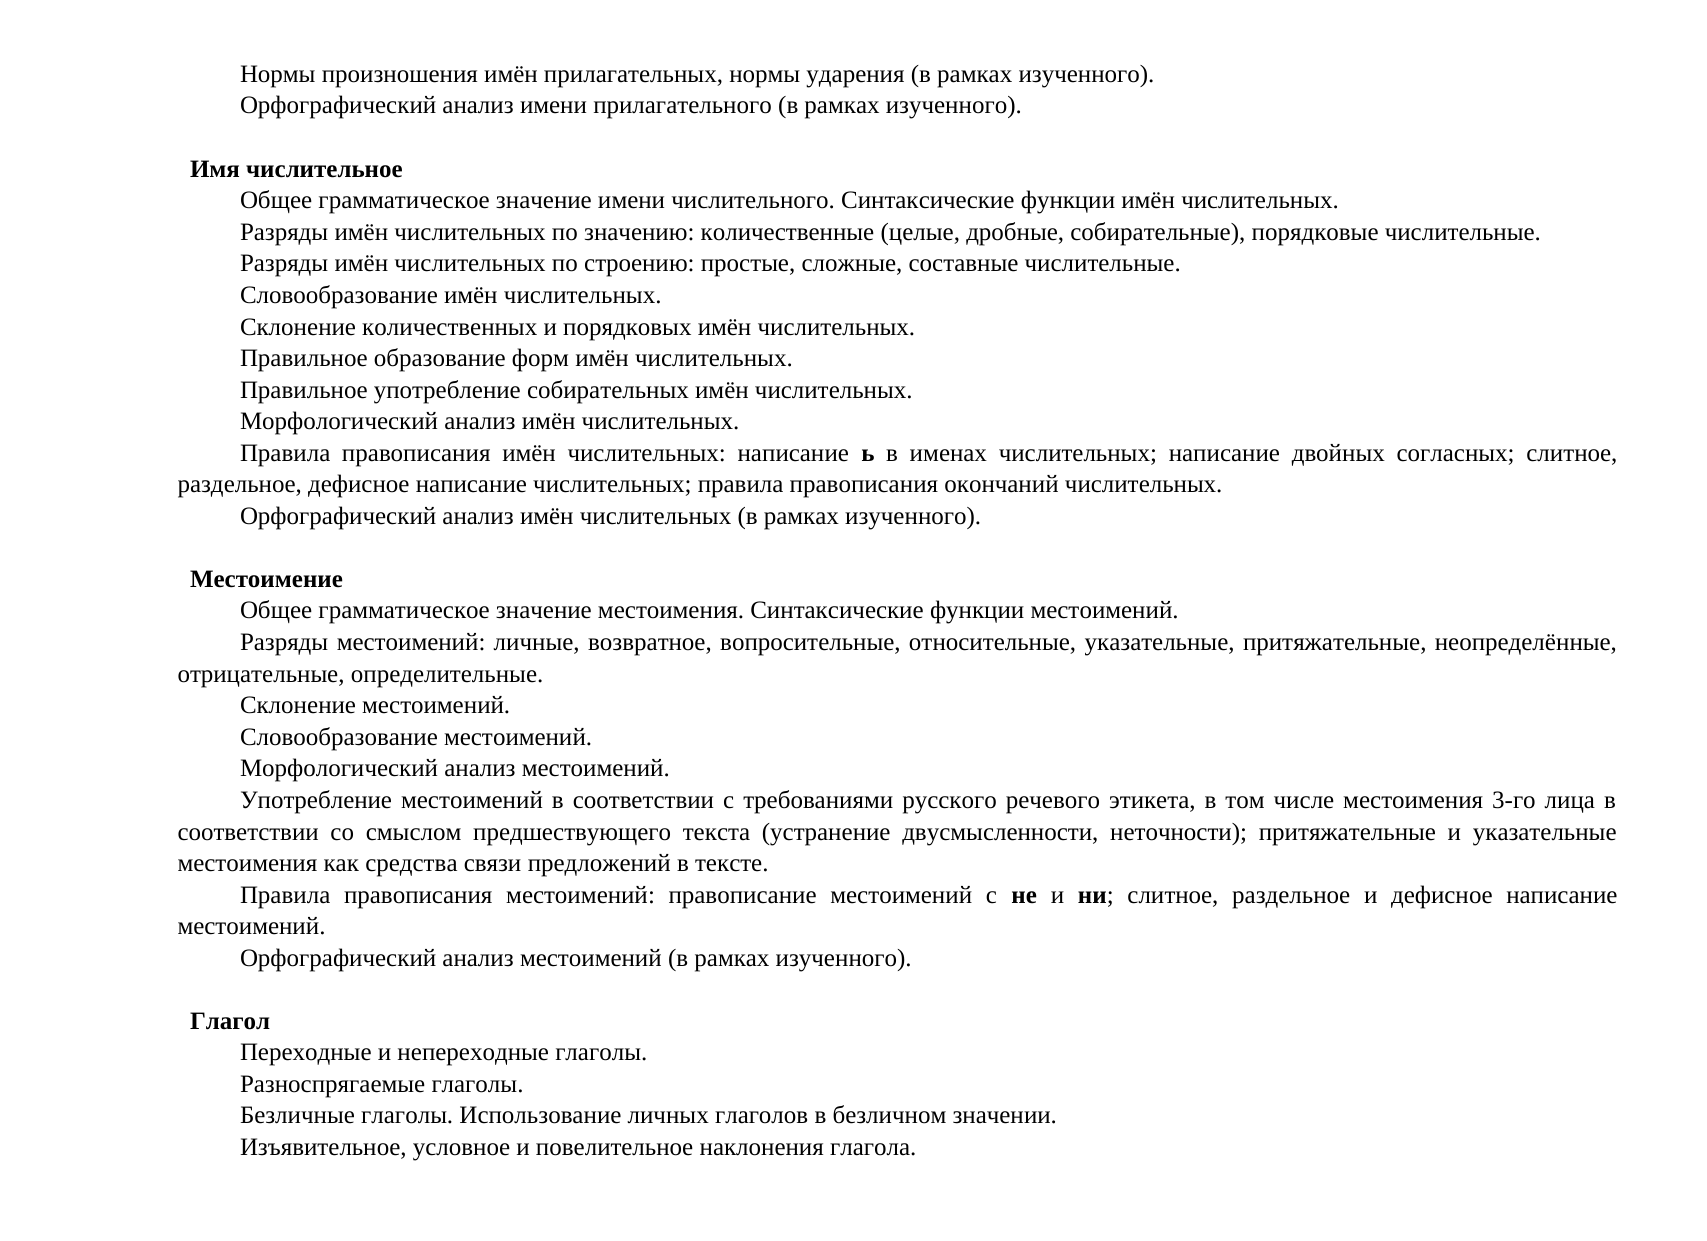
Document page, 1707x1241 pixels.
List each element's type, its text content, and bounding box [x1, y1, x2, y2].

text Употребление местоимений в соответствии с требованиями русского речевого этикета, в том числе местоимения 3-го лица в соответствии со смыслом предшествующего текста (устранение двусмысленности, неточности); притяжательные и указательные местоимения как средства связи предложений в тексте. [177, 785, 1618, 877]
text Склонение местоимений. [177, 690, 1618, 719]
text Морфологический анализ местоимений. [177, 753, 1618, 782]
text Правильное образование форм имён числительных. [177, 343, 1618, 372]
text Орфографический анализ имени прилагательного (в рамках изученного). [177, 91, 1618, 119]
text Разряды имён числительных по значению: количественные (целые, дробные, собирательные), порядковые числительные. [177, 217, 1618, 246]
text Изъявительное, условное и повелительное наклонения глагола. [177, 1132, 1618, 1161]
text Переходные и непереходные глаголы. [177, 1037, 1618, 1066]
text Морфологический анализ имён числительных. [177, 406, 1618, 435]
text Глагол [190, 1006, 1618, 1035]
text Правила правописания имён числительных: написание ь в именах числительных; написание двойных согласных; слитное, раздельное, дефисное написание числительных; правила правописания окончаний числительных. [177, 438, 1618, 498]
text Правила правописания местоимений: правописание местоимений с не и ни; слитное, раздельное и дефисное написание местоимений. [177, 880, 1618, 940]
text Орфографический анализ имён числительных (в рамках изученного). [177, 501, 1618, 530]
text Орфографический анализ местоимений (в рамках изученного). [177, 943, 1618, 972]
text Нормы произношения имён прилагательных, нормы ударения (в рамках изученного). [177, 59, 1618, 88]
text Разноспрягаемые глаголы. [177, 1069, 1618, 1098]
text Общее грамматическое значение местоимения. Синтаксические функции местоимений. [177, 596, 1618, 624]
text Разряды имён числительных по строению: простые, сложные, составные числительные. [177, 248, 1618, 277]
text Словообразование имён числительных. [177, 280, 1618, 309]
text Разряды местоимений: личные, возвратное, вопросительные, относительные, указательные, притяжательные, неопределённые, отрицательные, определительные. [177, 627, 1618, 687]
text Общее грамматическое значение имени числительного. Синтаксические функции имён числительных. [177, 185, 1618, 214]
text Склонение количественных и порядковых имён числительных. [177, 312, 1618, 340]
text Имя числительное [190, 154, 1618, 182]
text Местоимение [190, 564, 1618, 593]
text Безличные глаголы. Использование личных глаголов в безличном значении. [177, 1101, 1618, 1129]
text Правильное употребление собирательных имён числительных. [177, 375, 1618, 403]
text Словообразование местоимений. [177, 722, 1618, 751]
